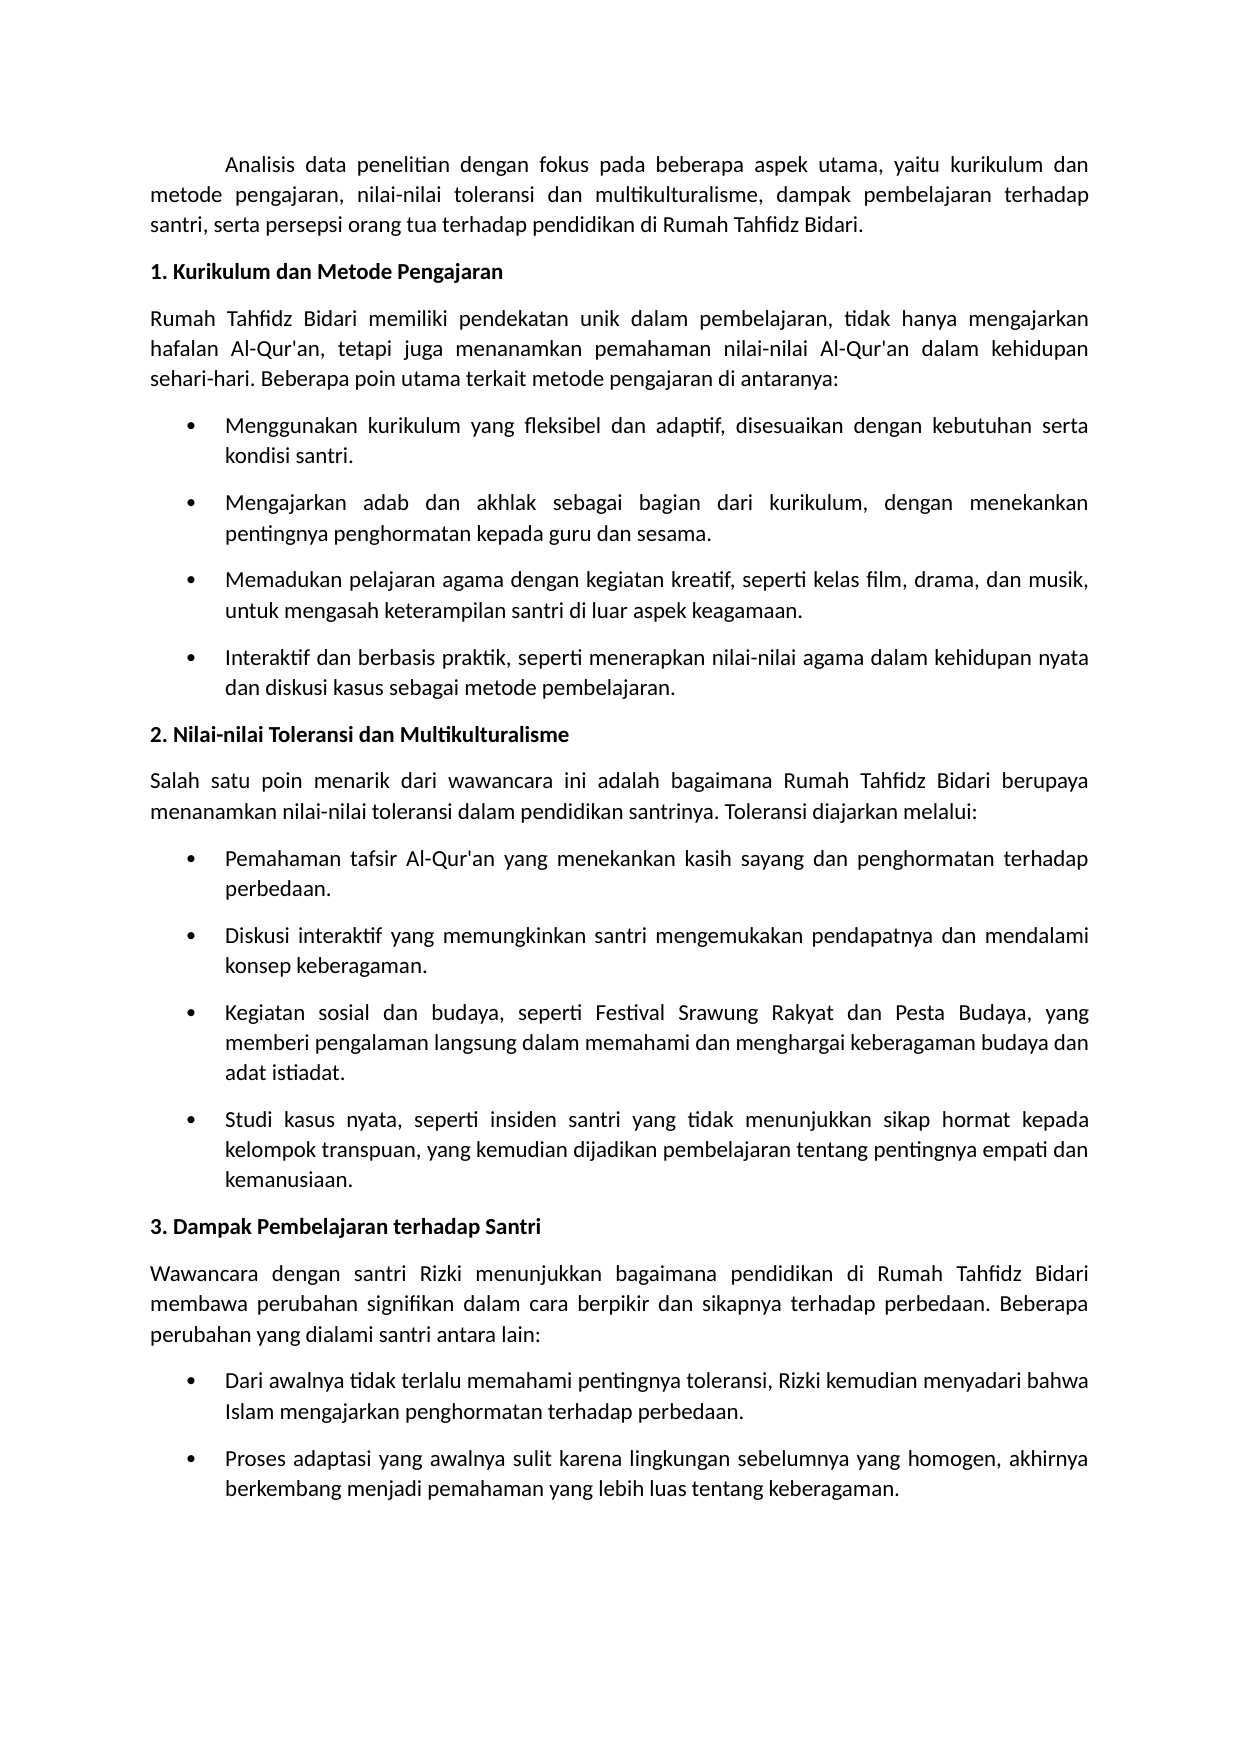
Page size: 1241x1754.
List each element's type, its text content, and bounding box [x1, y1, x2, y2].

list Studi kasus nyata, seperti insiden santri yang tidak menunjukkan sikap hormat kepada kelompok transpuan, yang kemudian dijadikan pembelajaran tentang pentingnya empati dan kemanusiaan. [187, 1105, 1090, 1194]
text Wawancara dengan santri Rizki menunjukkan bagaimana pendidikan di Rumah Tahfidz Bidari membawa perubahan signifikan dalam cara berpikir dan sikapnya terhadap perbedaan. Beberapa perubahan yang dialami santri antara lain: [150, 1259, 1090, 1348]
text Salah satu poin menarik dari wawancara ini adalah bagaimana Rumah Tahfidz Bidari berupaya menanamkan nilai-nilai toleransi dalam pendidikan santrinya. Toleransi diajarkan melalui: [150, 767, 1090, 825]
text 1. Kurikulum dan Metode Pengajaran [150, 257, 1090, 285]
list Pemahaman tafsir Al-Qur'an yang menekankan kasih sayang dan penghormatan terhadap perbedaan. [187, 844, 1090, 902]
text Rumah Tahfidz Bidari memiliki pendekatan unik dalam pembelajaran, tidak hanya mengajarkan hafalan Al-Qur'an, tetapi juga menanamkan pemahaman nilai-nilai Al-Qur'an dalam kehidupan sehari-hari. Beberapa poin utama terkait metode pengajaran di antaranya: [150, 304, 1090, 393]
list Menggunakan kurikulum yang fleksibel dan adaptif, disesuaikan dengan kebutuhan serta kondisi santri. [187, 411, 1090, 470]
text Analisis data penelitian dengan fokus pada beberapa aspek utama, yaitu kurikulum dan metode pengajaran, nilai-nilai toleransi dan multikulturalisme, dampak pembelajaran terhadap santri, serta persepsi orang tua terhadap pendidikan di Rumah Tahfidz Bidari. [150, 150, 1090, 238]
text 2. Nilai-nilai Toleransi dan Multikulturalisme [150, 720, 1090, 748]
list Mengajarkan adab dan akhlak sebagai bagian dari kurikulum, dengan menekankan pentingnya penghormatan kepada guru dan sesama. [187, 488, 1090, 547]
list Kegiatan sosial dan budaya, seperti Festival Srawung Rakyat dan Pesta Budaya, yang memberi pengalaman langsung dalam memahami dan menghargai keberagaman budaya dan adat istiadat. [187, 998, 1090, 1086]
list Memadukan pelajaran agama dengan kegiatan kreatif, seperti kelas film, drama, dan musik, untuk mengasah keterampilan santri di luar aspek keagamaan. [187, 566, 1090, 624]
list Diskusi interaktif yang memungkinkan santri mengemukakan pendapatnya dan mendalami konsep keberagaman. [187, 921, 1090, 979]
list Interaktif dan berbasis praktik, seperti menerapkan nilai-nilai agama dalam kehidupan nyata dan diskusi kasus sebagai metode pembelajaran. [187, 643, 1090, 701]
text 3. Dampak Pembelajaran terhadap Santri [150, 1212, 1090, 1241]
list Dari awalnya tidak terlalu memahami pentingnya toleransi, Rizki kemudian menyadari bahwa Islam mengajarkan penghormatan terhadap perbedaan. [187, 1367, 1090, 1425]
list Proses adaptasi yang awalnya sulit karena lingkungan sebelumnya yang homogen, akhirnya berkembang menjadi pemahaman yang lebih luas tentang keberagaman. [187, 1444, 1090, 1502]
